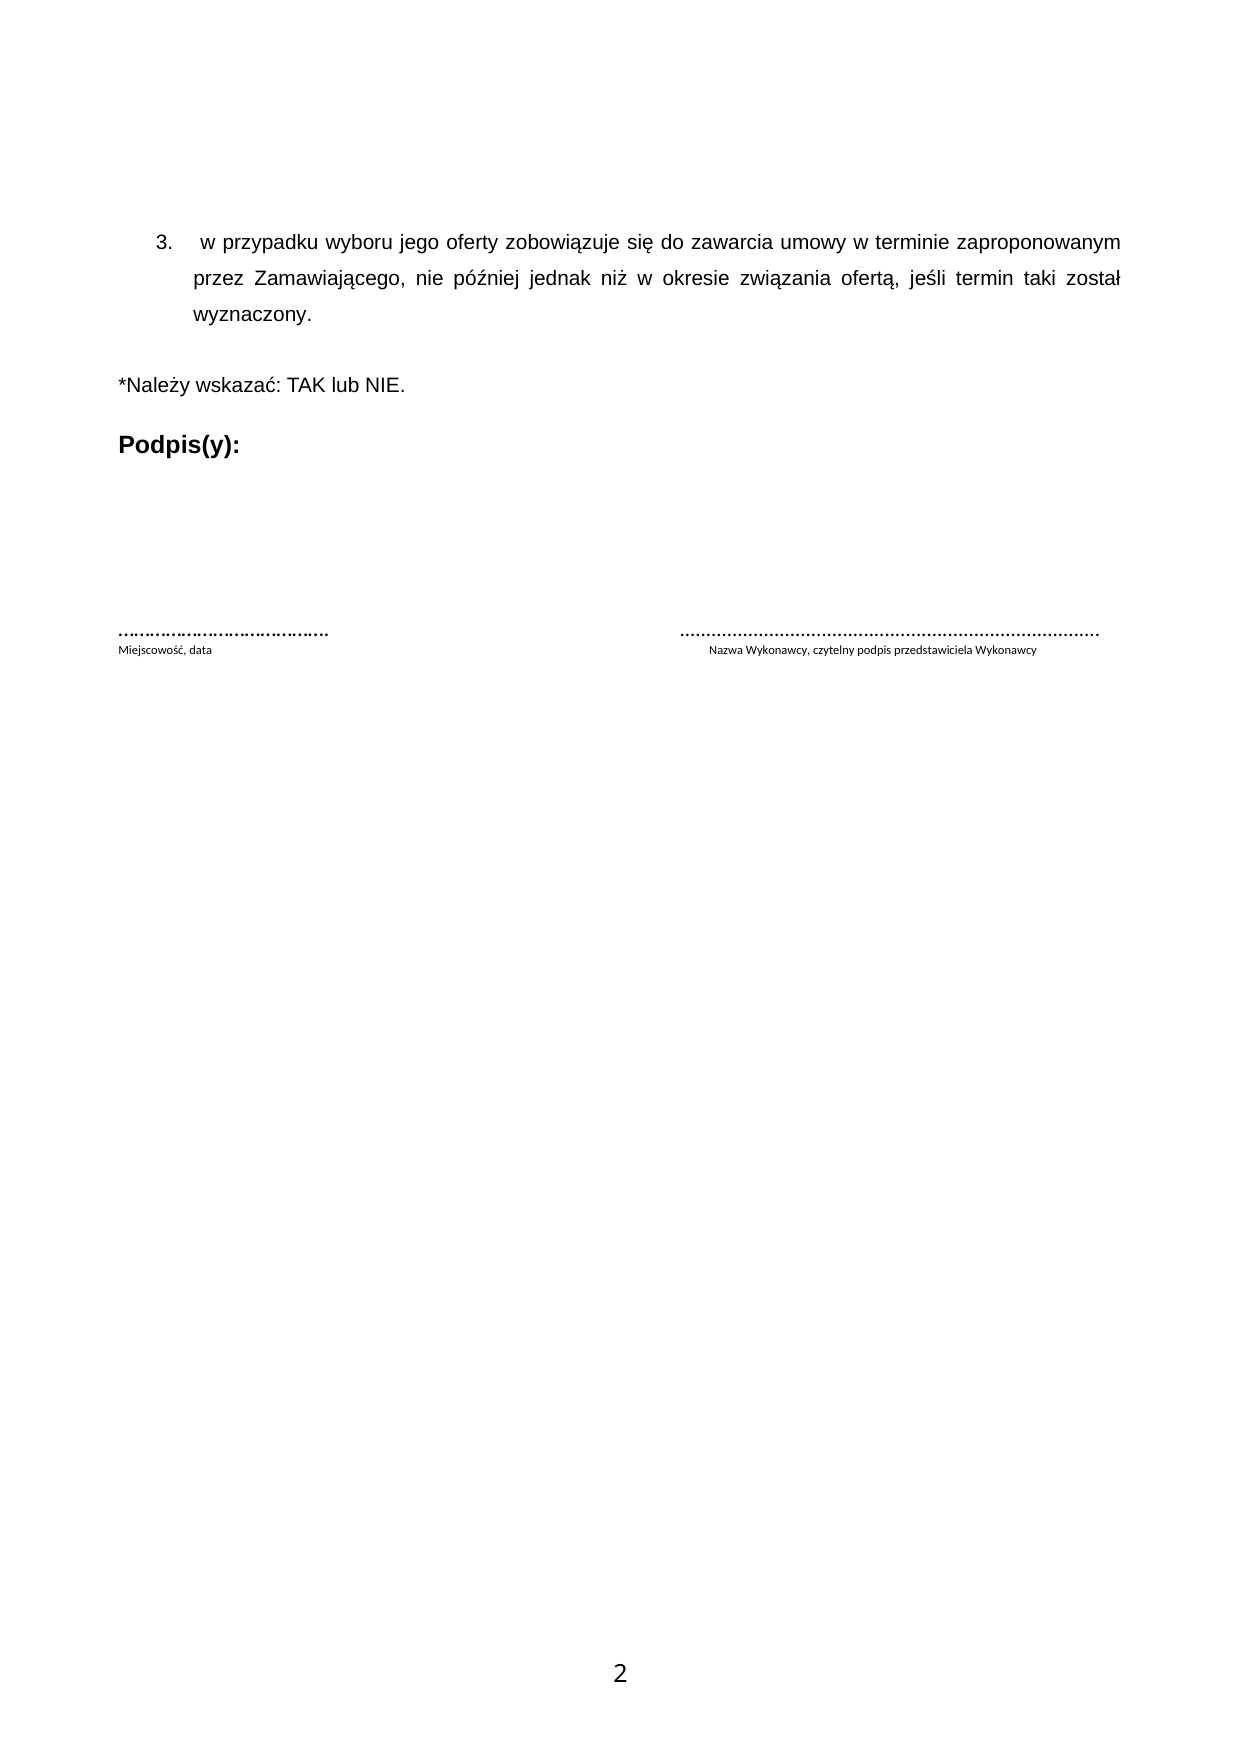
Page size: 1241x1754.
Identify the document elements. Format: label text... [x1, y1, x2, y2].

text Miejscowość, data Nazwa Wykonawcy, czytelny podpis przedstawiciela Wykonawcy [118, 643, 1122, 658]
text *Należy wskazać: TAK lub NIE. [118, 373, 1122, 397]
list w przypadku wyboru jego oferty zobowiązuje się do zawarcia umowy w terminie zaproponowanym przez Zamawiającego, nie później jednak niż w okresie związania ofertą, jeśli termin taki został wyznaczony. [156, 229, 1122, 325]
text …………………………………. ................................................................................ [118, 614, 1122, 643]
text Podpis(y): [118, 429, 1122, 458]
